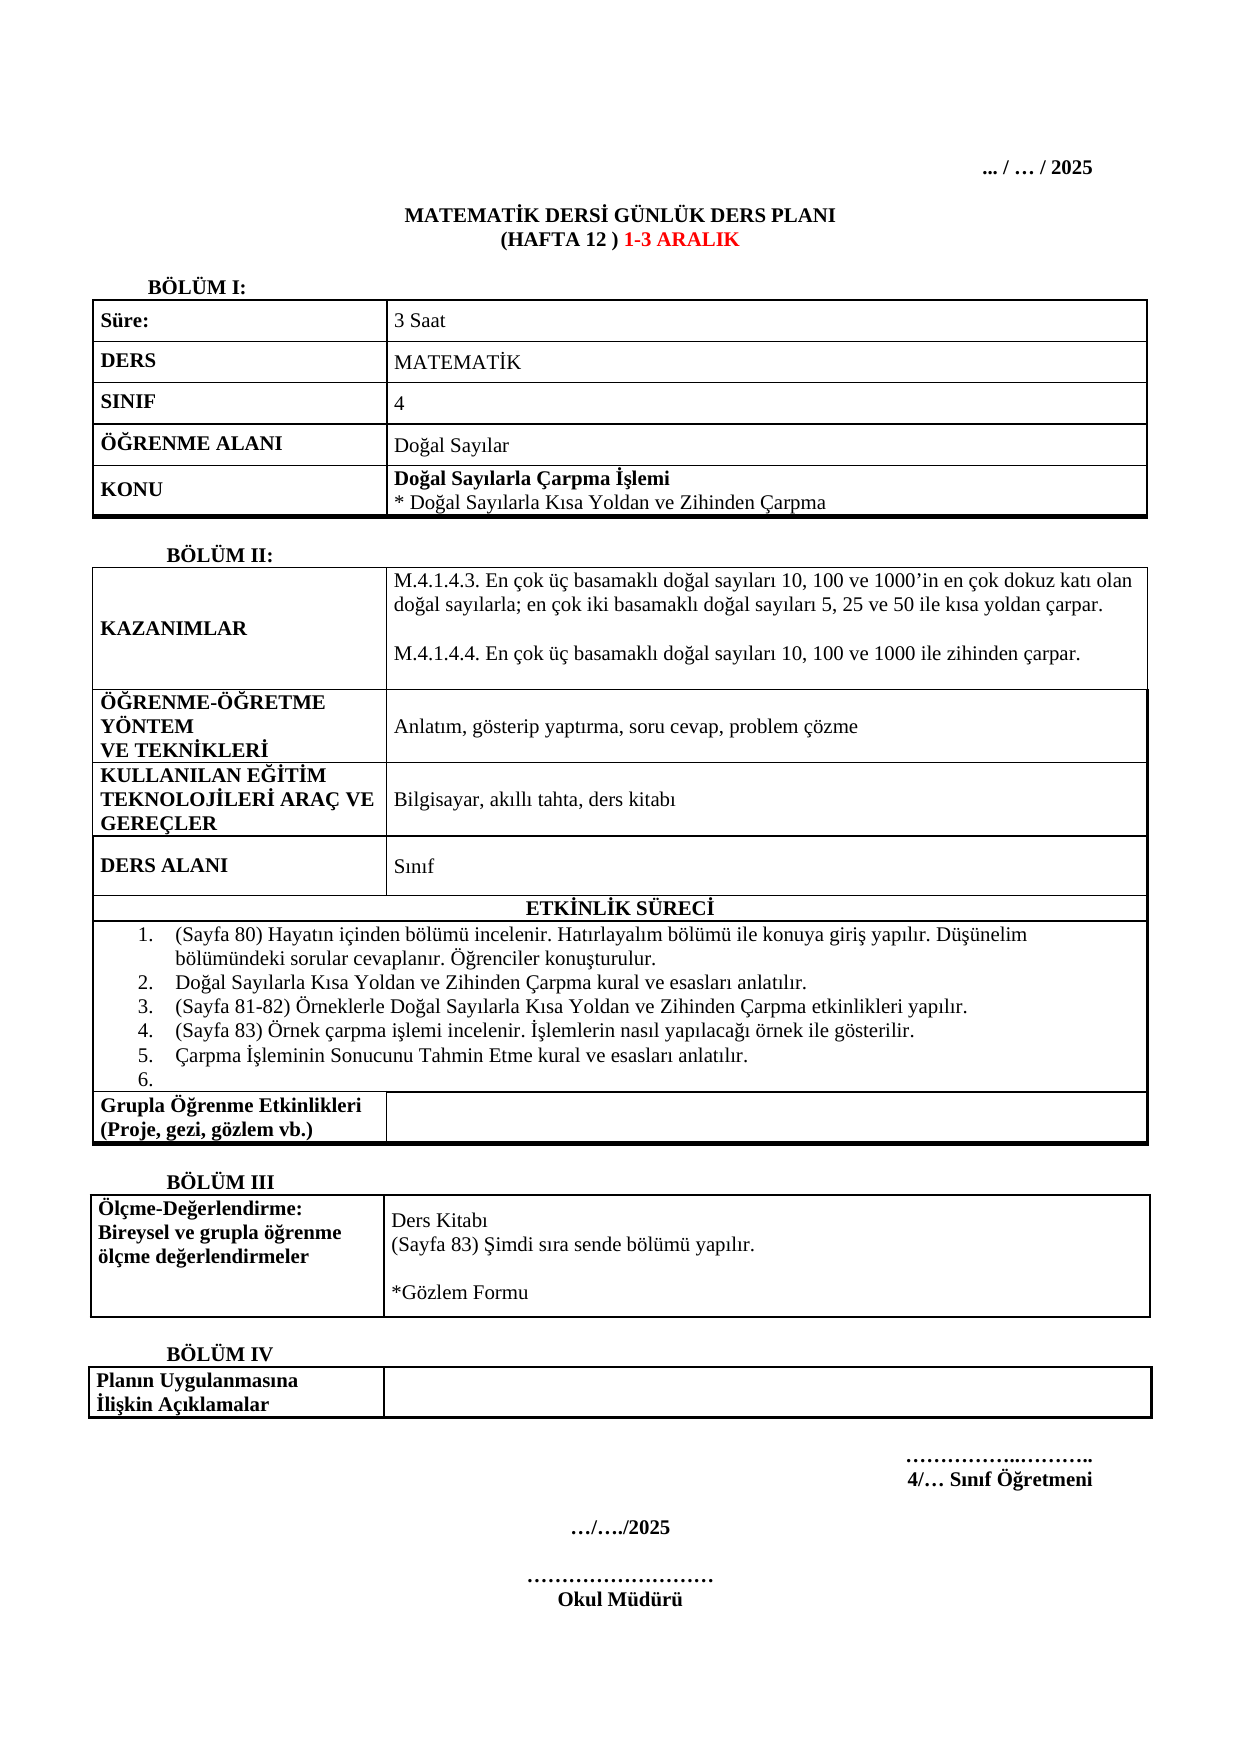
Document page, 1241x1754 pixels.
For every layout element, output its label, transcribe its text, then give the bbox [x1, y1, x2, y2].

text ... / … / 2025 [148, 155, 1092, 179]
table_cell [387, 1093, 1146, 1141]
table_cell Sınıf [387, 837, 1146, 894]
text BÖLÜM I: [148, 275, 1092, 299]
table_header 3 Saat [388, 301, 1146, 341]
table_header Ölçme-Değerlendirme: Bireysel ve grupla öğrenme ölçme değerlendirmeler [92, 1196, 383, 1316]
table_cell ÖĞRENME-ÖĞRETME YÖNTEM VE TEKNİKLERİ [93, 690, 386, 762]
text MATEMATİK DERSİ GÜNLÜK DERS PLANI [148, 203, 1092, 227]
text (HAFTA 12 ) 1-3 ARALIK [148, 227, 1092, 251]
table_cell Bilgisayar, akıllı tahta, ders kitabı [387, 763, 1146, 835]
table_cell Anlatım, gösterip yaptırma, soru cevap, problem çözme [387, 690, 1146, 762]
table_cell ETKİNLİK SÜRECİ [94, 896, 1146, 920]
table_cell Doğal Sayılar [388, 425, 1146, 465]
table_header [385, 1368, 1150, 1416]
table_header Ders Kitabı (Sayfa 83) Şimdi sıra sende bölümü yapılır. *Gözlem Formu [385, 1196, 1149, 1316]
text ……………………… [148, 1563, 1092, 1587]
table_cell MATEMATİK [388, 342, 1146, 382]
table_cell 4 [388, 383, 1146, 423]
text BÖLÜM II: [148, 543, 1092, 567]
table_cell ÖĞRENME ALANI [94, 425, 386, 465]
table_cell Grupla Öğrenme Etkinlikleri (Proje, gezi, gözlem vb.) [94, 1092, 386, 1141]
table_header Planın Uygulanmasına İlişkin Açıklamalar [90, 1368, 383, 1416]
table_cell SINIF [94, 383, 386, 423]
table_header KAZANIMLAR [93, 568, 386, 688]
text ……………..……….. [148, 1443, 1092, 1467]
table_cell KULLANILAN EĞİTİM TEKNOLOJİLERİ ARAÇ VE GEREÇLER [93, 763, 386, 835]
text Okul Müdürü [148, 1587, 1092, 1611]
table_cell DERS [94, 342, 386, 382]
text 4/… Sınıf Öğretmeni [148, 1467, 1092, 1491]
table_header M.4.1.4.3. En çok üç basamaklı doğal sayıları 10, 100 ve 1000’in en çok dokuz katı olan doğal sayılarla; en çok iki basamaklı doğal sayıları 5, 25 ve 50 ile kısa yoldan çarpar. M.4.1.4.4. En çok üç basamaklı doğal sayıları 10, 100 ve 1000 ile zihinden çarpar. [387, 568, 1147, 688]
subtitle BÖLÜM III [148, 1169, 1092, 1194]
subtitle BÖLÜM IV [148, 1342, 1092, 1366]
table_cell KONU [94, 466, 386, 514]
table_cell (Sayfa 80) Hayatın içinden bölümü incelenir. Hatırlayalım bölümü ile konuya giriş yapılır. Düşünelim bölümündeki sorular cevaplanır. Öğrenciler konuşturulur. Doğal Sayılarla Kısa Yoldan ve Zihinden Çarpma kural ve esasları anlatılır. (Sayfa 81-82) Örneklerle Doğal Sayılarla Kısa Yoldan ve Zihinden Çarpma etkinlikleri yapılır. (Sayfa 83) Örnek çarpma işlemi incelenir. İşlemlerin nasıl yapılacağı örnek ile gösterilir. Çarpma İşleminin Sonucunu Tahmin Etme kural ve esasları anlatılır. [94, 922, 1146, 1091]
table_cell DERS ALANI [94, 837, 386, 894]
text …/…./2025 [148, 1515, 1092, 1539]
table_header Süre: [94, 301, 386, 341]
table_cell Doğal Sayılarla Çarpma İşlemi * Doğal Sayılarla Kısa Yoldan ve Zihinden Çarpma [388, 466, 1146, 514]
